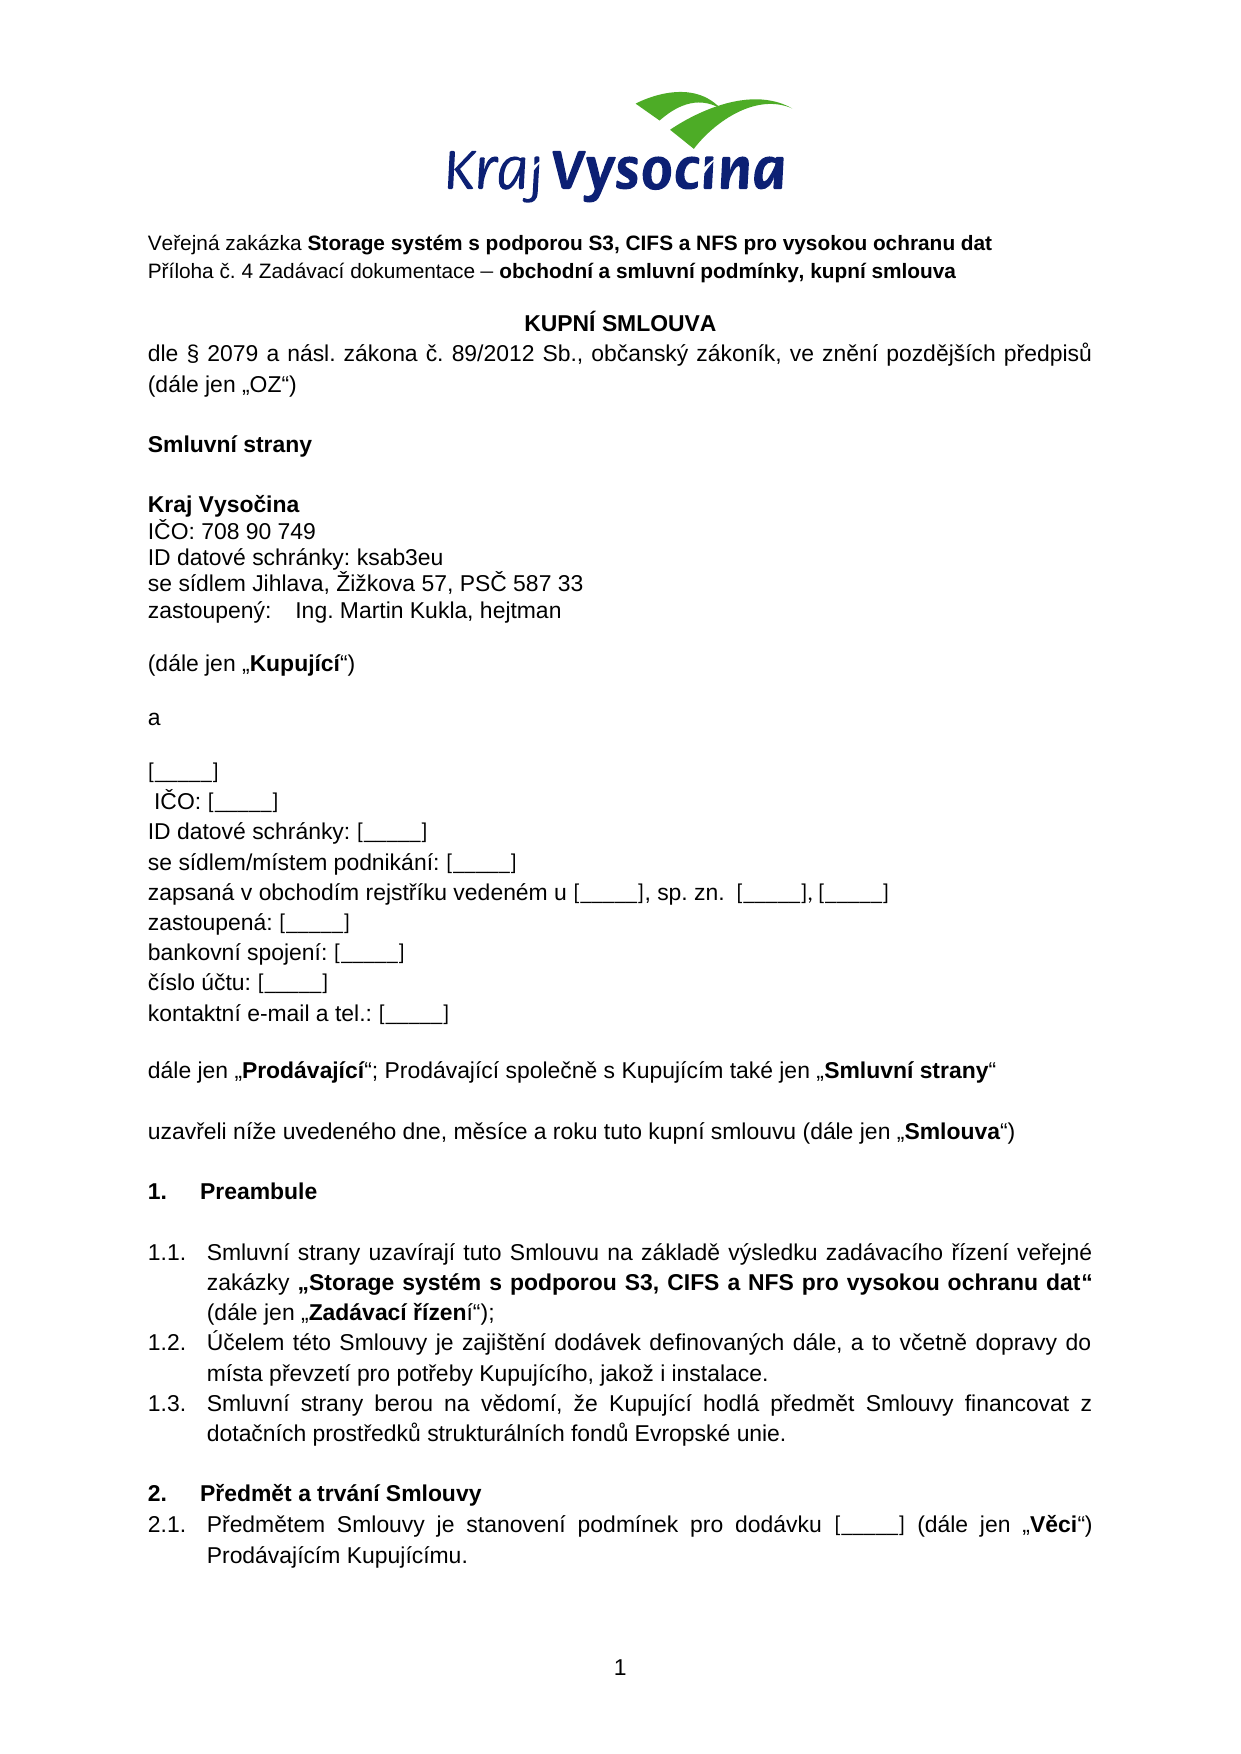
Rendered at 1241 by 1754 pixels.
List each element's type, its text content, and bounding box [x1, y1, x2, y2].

text Smluvní strany [148, 431, 1093, 457]
text a [148, 704, 1093, 730]
text kontaktní e-mail a tel.: [148, 999, 1093, 1027]
text zastoupený: Ing. Martin Kukla, hejtman [148, 597, 1093, 623]
text ID datové schránky: ksab3eu [148, 544, 1093, 570]
list Předmět a trvání Smlouvy [148, 1480, 1093, 1507]
text bankovní spojení: [148, 938, 1093, 966]
list Preambule [148, 1178, 1093, 1204]
list Účelem této Smlouvy je zajištění dodávek definovaných dále, a to včetně dopravy do místa převzetí pro potřeby Kupujícího, jakož i instalace. [148, 1329, 1093, 1386]
list Smluvní strany berou na vědomí, že Kupující hodlá předmět Smlouvy financovat z dotačních prostředků strukturálních fondů Evropské unie. [148, 1390, 1093, 1446]
text ID datové schránky: [148, 817, 1093, 846]
text se sídlem Jihlava, Žižkova 57, PSČ 587 33 [148, 570, 1093, 597]
text uzavřeli níže uvedeného dne, měsíce a roku tuto kupní smlouvu (dále jen „Smlouva“) [148, 1118, 1093, 1144]
text zapsaná v obchodím rejstříku vedeném u , sp. zn. [148, 878, 1093, 906]
text KUPNÍ SMLOUVA [148, 310, 1093, 336]
text IČO: 708 90 749 [148, 518, 1093, 544]
list Předmětem Smlouvy je stanovení podmínek pro dodávku (dále jen „Věci“) Prodávajícím Kupujícímu. [148, 1511, 1093, 1569]
text se sídlem/místem podnikání: [148, 848, 1093, 876]
text dále jen „Prodávající“; Prodávající společně s Kupujícím také jen „Smluvní strany“ [148, 1057, 1093, 1084]
text dle § 2079 a násl. zákona č. 89/2012 Sb., občanský zákoník, ve znění pozdějších předpisů (dále jen „OZ“) [148, 340, 1093, 397]
text Kraj Vysočina [148, 491, 1093, 518]
text IČO: [148, 787, 1093, 815]
list Smluvní strany uzavírají tuto Smlouvu na základě výsledku zadávacího řízení veřejné zakázky „Storage systém s podporou S3, CIFS a NFS pro vysokou ochranu dat“ (dále jen „Zadávací řízení“); [148, 1239, 1093, 1325]
text číslo účtu: [148, 968, 1093, 997]
text (dále jen „Kupující“) [148, 650, 1093, 677]
text zastoupená: [148, 908, 1093, 936]
